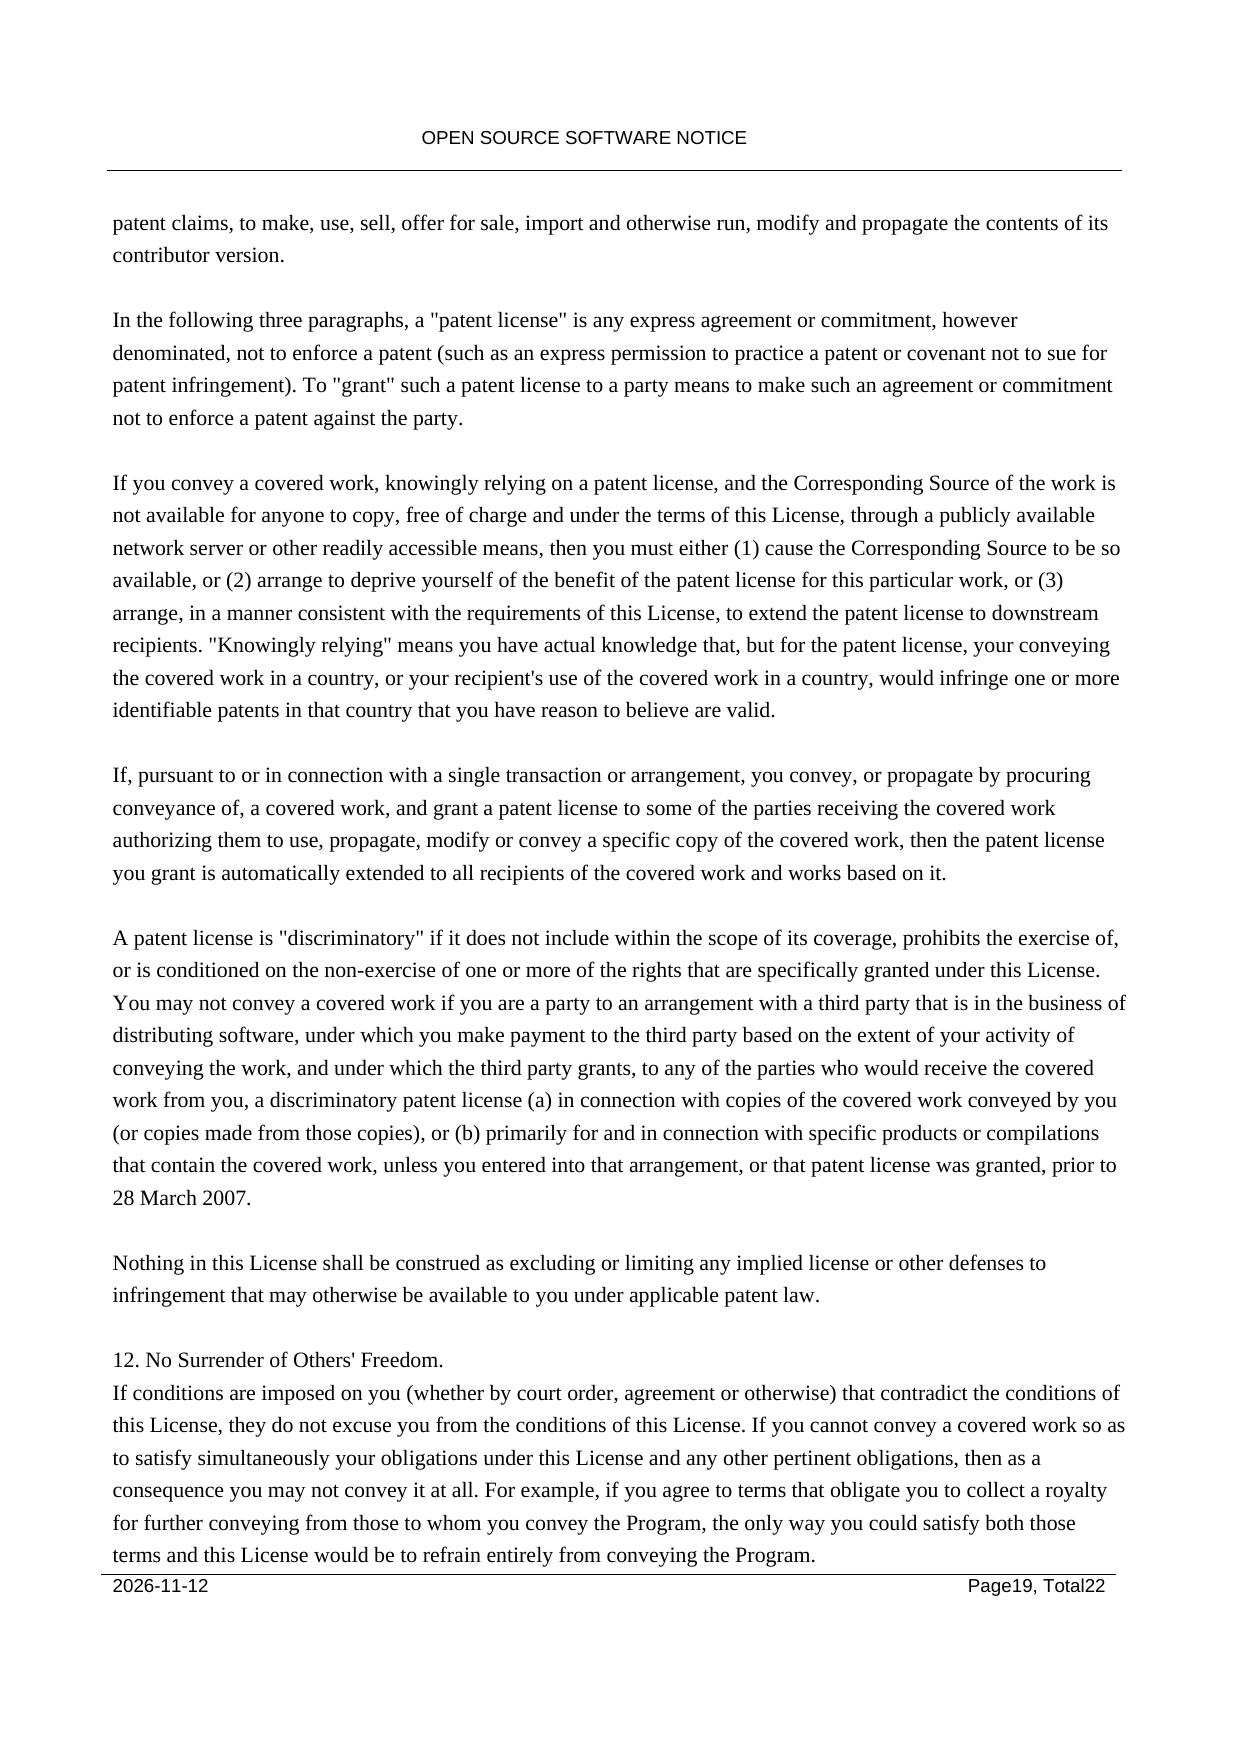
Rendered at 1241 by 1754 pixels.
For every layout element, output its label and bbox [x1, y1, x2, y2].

text [112, 206, 1128, 1571]
